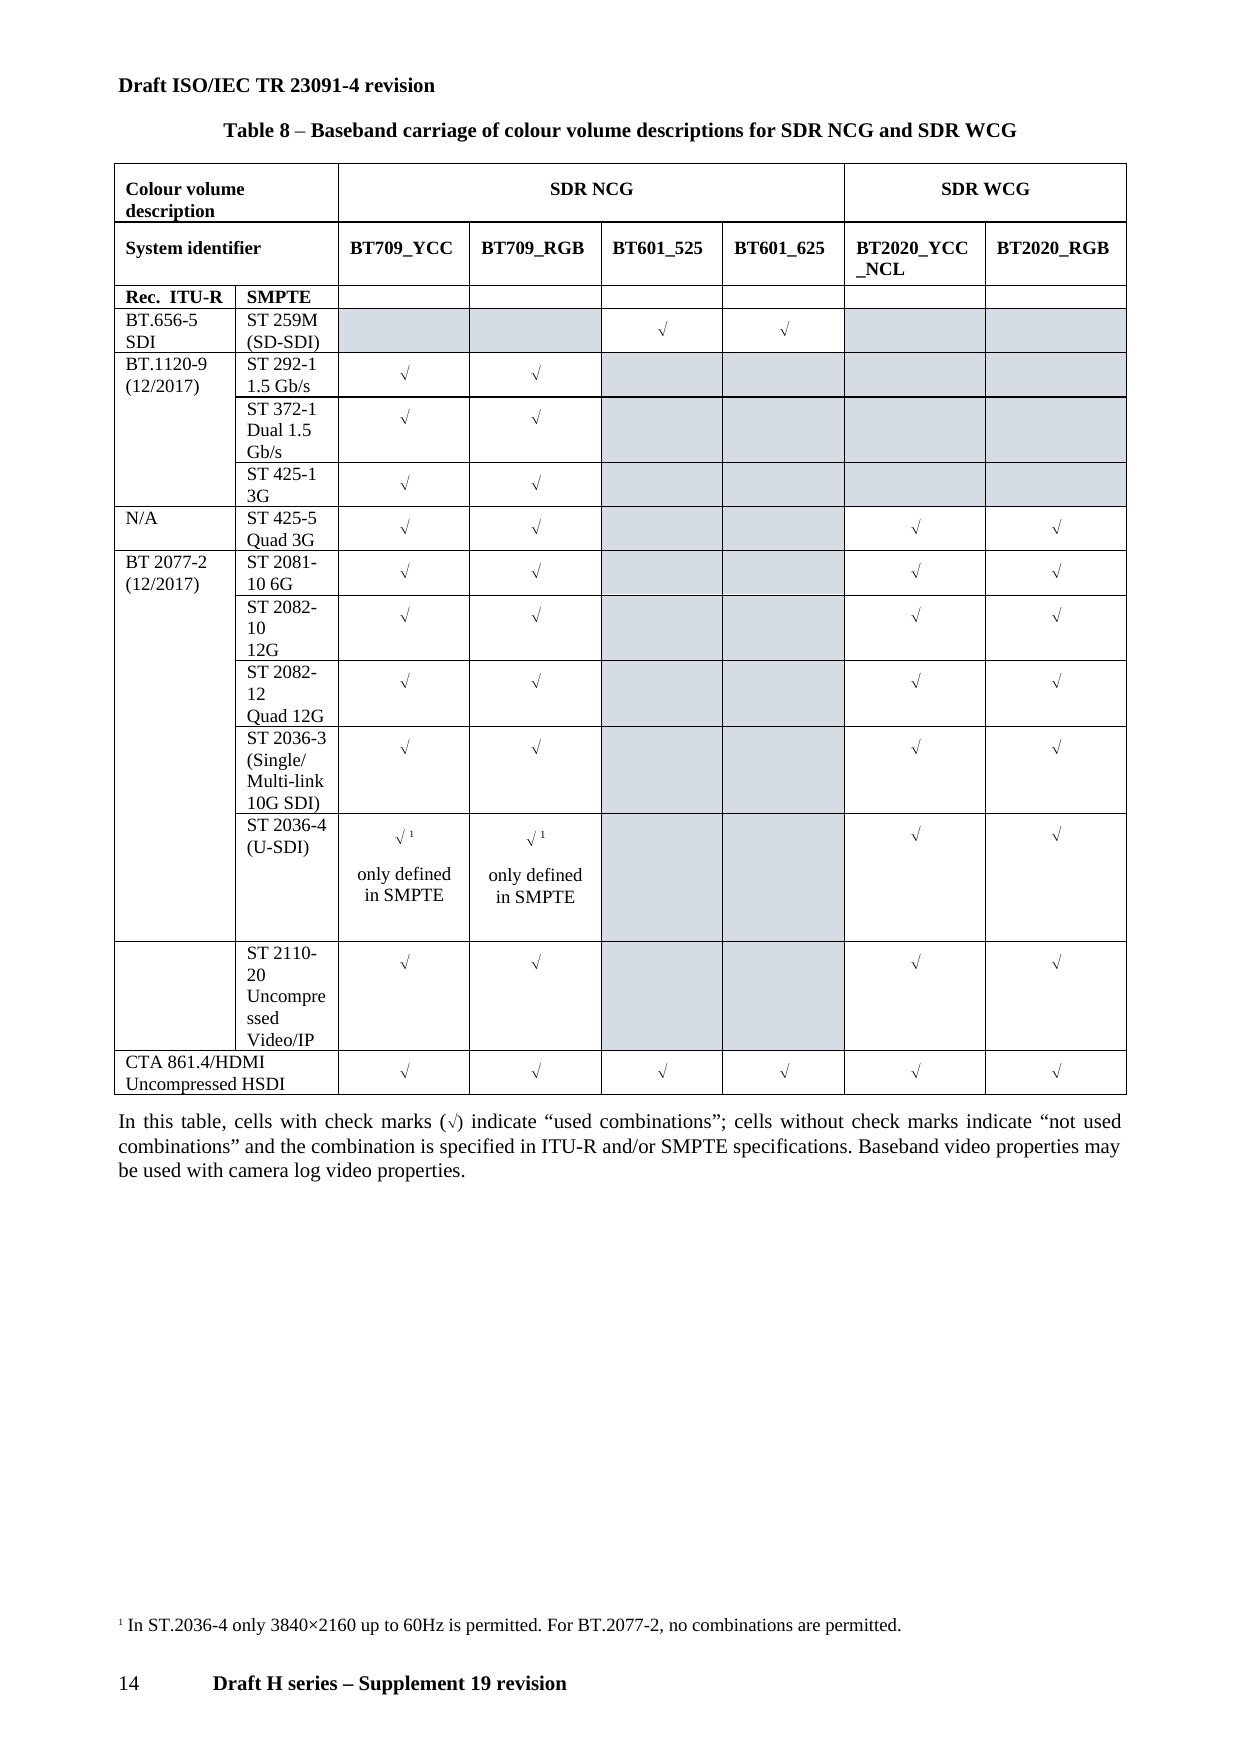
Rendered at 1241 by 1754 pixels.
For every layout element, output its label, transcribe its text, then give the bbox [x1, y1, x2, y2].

table_cell [602, 596, 722, 660]
table_cell [986, 942, 1126, 1050]
table_cell [602, 309, 722, 352]
table_cell [723, 507, 844, 550]
table_cell [845, 942, 985, 1050]
table_cell [339, 727, 469, 813]
table_header SDR WCG [845, 164, 1126, 221]
table_cell [339, 1051, 469, 1094]
table_header Colour volume description [115, 164, 338, 221]
table_cell [845, 398, 985, 462]
table_cell ST 259M (SD-SDI) [236, 309, 338, 352]
table_cell ST 2036-3 (Single/Multi-link 10G SDI) [236, 727, 338, 813]
table_cell [723, 814, 844, 941]
table_cell [723, 551, 844, 594]
table_cell [723, 661, 844, 726]
table_cell [602, 551, 722, 594]
table_cell [986, 661, 1126, 726]
table_cell ST 425-1 3G [236, 463, 338, 506]
table_cell [602, 286, 722, 308]
table_cell System identifier [115, 223, 338, 285]
table_cell [723, 398, 844, 462]
table_cell [470, 1051, 601, 1094]
table_cell BT709_YCC [339, 223, 469, 285]
table_header SDR NCG [339, 164, 844, 221]
table_cell [845, 661, 985, 726]
table_cell [339, 507, 469, 550]
table_cell [339, 942, 469, 1050]
table_cell [845, 507, 985, 550]
table_cell ST 2036-4 (U-SDI) [236, 814, 338, 941]
table_cell BT2020_YCC_NCL [845, 223, 985, 285]
table_cell [845, 551, 985, 594]
table_cell SMPTE [236, 286, 338, 308]
table_cell [845, 596, 985, 660]
table_cell [470, 507, 601, 550]
table_cell [845, 286, 985, 308]
table_cell [602, 463, 722, 506]
table_cell ST 2110-20 Uncompressed Video/IP [236, 942, 338, 1050]
table_cell [845, 814, 985, 941]
table_cell [339, 286, 469, 308]
table_cell only defined in SMPTE [339, 814, 469, 941]
table_cell Rec. ITU-R [115, 286, 235, 308]
table_cell N/A [115, 507, 235, 550]
table_cell [723, 463, 844, 506]
table_cell BT709_RGB [470, 223, 601, 285]
table_cell [723, 309, 844, 352]
table_cell [470, 463, 601, 506]
table_cell [602, 398, 722, 462]
table_cell [986, 727, 1126, 813]
table_cell [986, 309, 1126, 352]
table_cell [339, 353, 469, 396]
text In this table, cells with check marks () indicate “used combinations”; cells without check marks indicate “not used combinations” and the combination is specified in ITU-R and/or SMPTE specifications. Baseband video properties may be used with camera log video properties. [118, 1109, 1122, 1182]
table_cell [602, 661, 722, 726]
table_cell BT.1120-9 (12/2017) [115, 353, 235, 506]
table_cell [986, 286, 1126, 308]
table_cell [470, 551, 601, 594]
table_cell [470, 661, 601, 726]
table_cell [986, 1051, 1126, 1094]
table_cell [723, 286, 844, 308]
table_cell BT601_625 [723, 223, 844, 285]
table_cell [845, 353, 985, 396]
table_cell [470, 727, 601, 813]
table_cell [339, 551, 469, 594]
table_cell [602, 727, 722, 813]
table_cell [845, 463, 985, 506]
table_cell ST 2081-10 6G [236, 551, 338, 594]
table_cell CTA 861.4/HDMI Uncompressed HSDI [115, 1051, 338, 1094]
table_cell [470, 596, 601, 660]
table_cell [339, 661, 469, 726]
table_cell [602, 353, 722, 396]
table_cell ST 2082-12 Quad 12G [236, 661, 338, 726]
table_cell ST 2082-10 12G [236, 596, 338, 660]
table_cell BT 2077-2 (12/2017) [115, 551, 235, 941]
table_cell [602, 507, 722, 550]
table_cell [339, 463, 469, 506]
table_cell BT2020_RGB [986, 223, 1126, 285]
table_cell [602, 1051, 722, 1094]
table_cell [470, 398, 601, 462]
table_cell ST 372-1 Dual 1.5 Gb/s [236, 398, 338, 462]
table_cell [602, 814, 722, 941]
table_cell [723, 596, 844, 660]
table_cell 1 only defined in SMPTE [470, 814, 601, 941]
table_cell [986, 814, 1126, 941]
table_cell [723, 942, 844, 1050]
table_cell [602, 942, 722, 1050]
table_cell [723, 1051, 844, 1094]
table_cell [723, 727, 844, 813]
table_cell BT601_525 [602, 223, 722, 285]
table_cell [115, 942, 235, 1050]
table_cell [470, 353, 601, 396]
table_cell [470, 309, 601, 352]
table_cell [845, 1051, 985, 1094]
table_cell [723, 353, 844, 396]
table_cell [845, 309, 985, 352]
table_cell [339, 309, 469, 352]
table_cell [986, 596, 1126, 660]
table_cell [470, 942, 601, 1050]
table_cell ST 425-5 Quad 3G [236, 507, 338, 550]
table_cell [470, 286, 601, 308]
table_cell ST 292-1 1.5 Gb/s [236, 353, 338, 396]
table_cell [339, 398, 469, 462]
table_cell [986, 398, 1126, 462]
table_cell [986, 507, 1126, 550]
table_cell [986, 551, 1126, 594]
table_cell [845, 727, 985, 813]
table_cell [339, 596, 469, 660]
text Table 8 – Baseband carriage of colour volume descriptions for SDR NCG and SDR WCG [118, 118, 1122, 142]
table_cell BT.656-5 SDI [115, 309, 235, 352]
table_cell [986, 353, 1126, 396]
table_cell [986, 463, 1126, 506]
